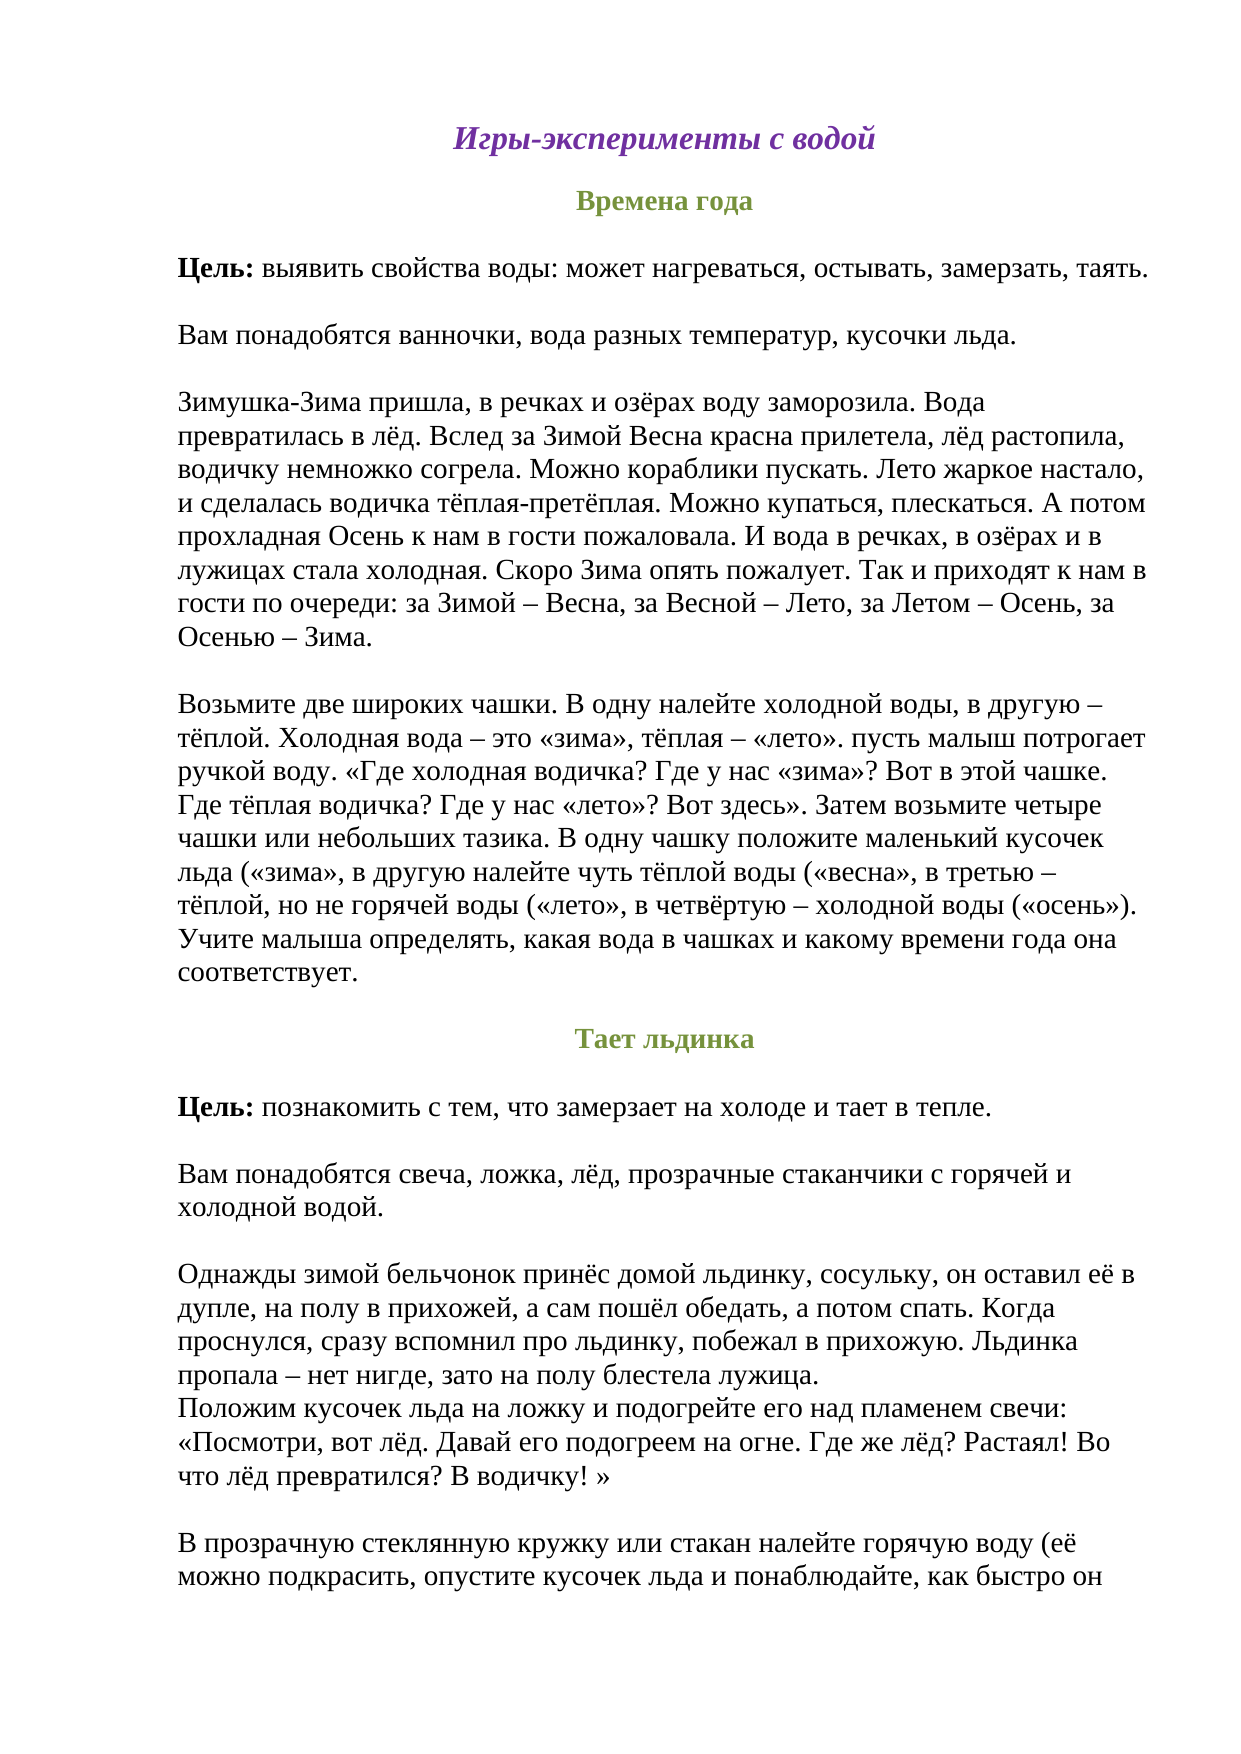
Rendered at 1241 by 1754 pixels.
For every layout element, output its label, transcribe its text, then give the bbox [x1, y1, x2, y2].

text Игры-эксперименты с водой [177, 118, 1152, 156]
text Возьмите две широких чашки. В одну налейте холодной воды, в другую – тёплой. Холодная вода – это «зима», тёплая – «лето». пусть малыш потрогает ручкой воду. «Где холодная водичка? Где у нас «зима»? Вот в этой чашке. Где тёплая водичка? Где у нас «лето»? Вот здесь». Затем возьмите четыре чашки или небольших тазика. В одну чашку положите маленький кусочек льда («зима», в другую налейте чуть тёплой воды («весна», в третью – тёплой, но не горячей воды («лето», в четвёртую – холодной воды («осень»). Учите малыша определять, какая вода в чашках и какому времени года она соответствует. [177, 686, 1152, 988]
text Вам понадобятся ванночки, вода разных температур, кусочки льда. [177, 317, 1152, 351]
text Вам понадобятся свеча, ложка, лёд, прозрачные стаканчики с горячей и холодной водой. [177, 1156, 1152, 1223]
text Цель: познакомить с тем, что замерзает на холоде и тает в тепле. [177, 1089, 1152, 1122]
text Тает льдинка [177, 1022, 1152, 1055]
text Цель: выявить свойства воды: может нагреваться, остывать, замерзать, таять. [177, 250, 1152, 284]
text Однажды зимой бельчонок принёс домой льдинку, сосульку, он оставил её в дупле, на полу в прихожей, а сам пошёл обедать, а потом спать. Когда проснулся, сразу вспомнил про льдинку, побежал в прихожую. Льдинка пропала – нет нигде, зато на полу блестела лужица. [177, 1256, 1152, 1391]
text Времена года [177, 183, 1152, 217]
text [177, 1525, 1152, 1592]
text Положим кусочек льда на ложку и подогрейте его над пламенем свечи: «Посмотри, вот лёд. Давай его подогреем на огне. Где же лёд? Растаял! Во что лёд превратился? В водичку! » [177, 1391, 1152, 1491]
text Зимушка-Зима пришла, в речках и озёрах воду заморозила. Вода превратилась в лёд. Вслед за Зимой Весна красна прилетела, лёд растопила, водичку немножко согрела. Можно кораблики пускать. Лето жаркое настало, и сделалась водичка тёплая-претёплая. Можно купаться, плескаться. А потом прохладная Осень к нам в гости пожаловала. И вода в речках, в озёрах и в лужицах стала холодная. Скоро Зима опять пожалует. Так и приходят к нам в гости по очереди: за Зимой – Весна, за Весной – Лето, за Летом – Осень, за Осенью – Зима. [177, 384, 1152, 653]
